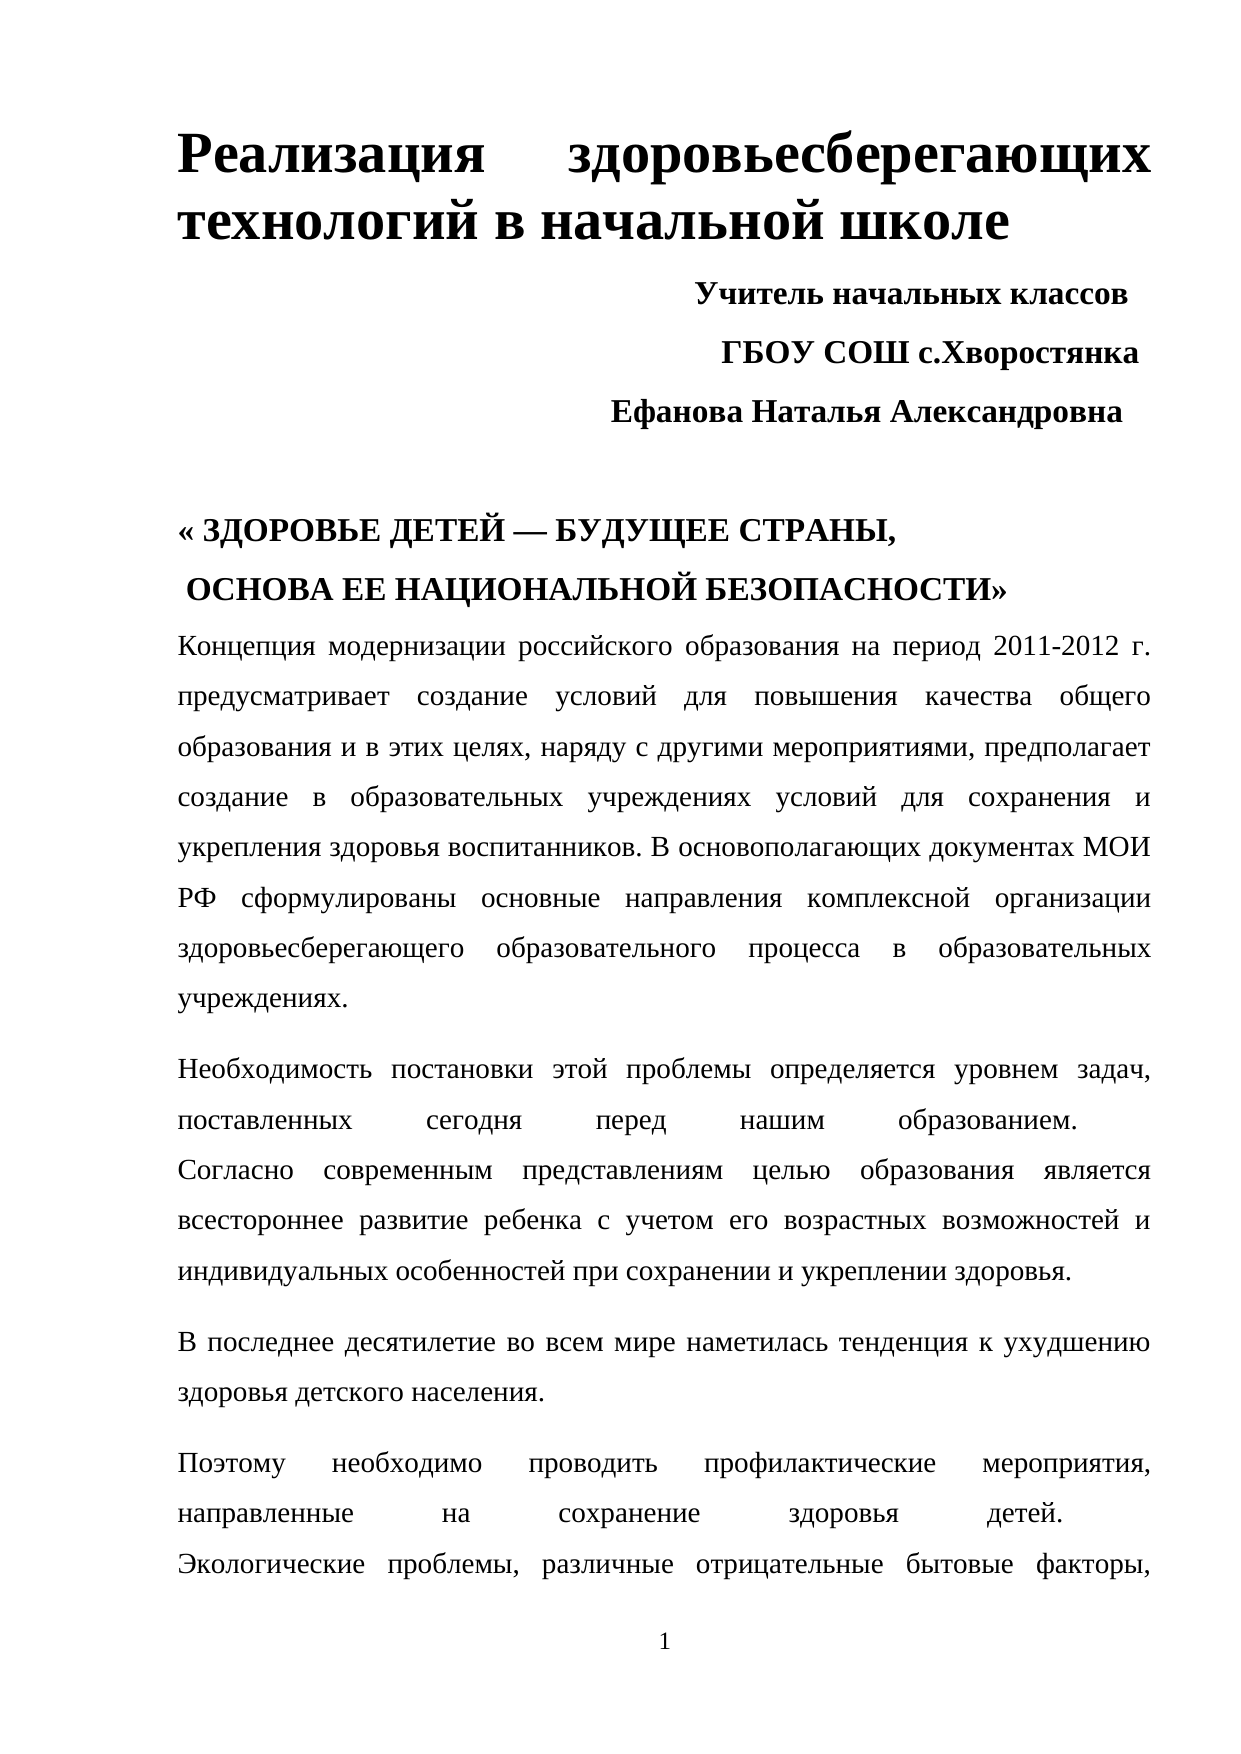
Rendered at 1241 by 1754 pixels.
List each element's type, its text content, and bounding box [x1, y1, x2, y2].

text ГБОУ СОШ с.Хворостянка [177, 332, 1152, 371]
text « ЗДОРОВЬЕ ДЕТЕЙ — БУДУЩЕЕ СТРАНЫ, [177, 510, 1152, 548]
text Реализация здоровьесберегающих технологий в начальной школе [177, 118, 1152, 252]
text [177, 1445, 1152, 1579]
text Учитель начальных классов [177, 273, 1152, 311]
text ОСНОВА ЕЕ НАЦИОНАЛЬНОЙ БЕЗОПАСНОСТИ» [177, 569, 1152, 607]
text Необходимость постановки этой проблемы определяется уровнем задач, поставленных сегодня перед нашим образованием. Согласно современным представлениям целью образования является всестороннее развитие ребенка с учетом его возрастных возможностей и индивидуальных особенностей при сохранении и укреплении здоровья. [177, 1051, 1152, 1286]
text В последнее десятилетие во всем мире наметилась тенденция к ухудшению здоровья детского населения. [177, 1324, 1152, 1408]
text Концепция модернизации российского образования на период 2011-2012 г. предусматривает создание условий для повышения качества общего образования и в этих целях, наряду с другими мероприятиями, предполагает создание в образовательных учреждениях условий для сохранения и укрепления здоровья воспитанников. В основополагающих документах МОИ РФ сформулированы основные направления комплексной организации здоровьесберегающего образовательного процесса в образовательных учреждениях. [177, 628, 1152, 1014]
text Ефанова Наталья Александровна [177, 391, 1152, 430]
